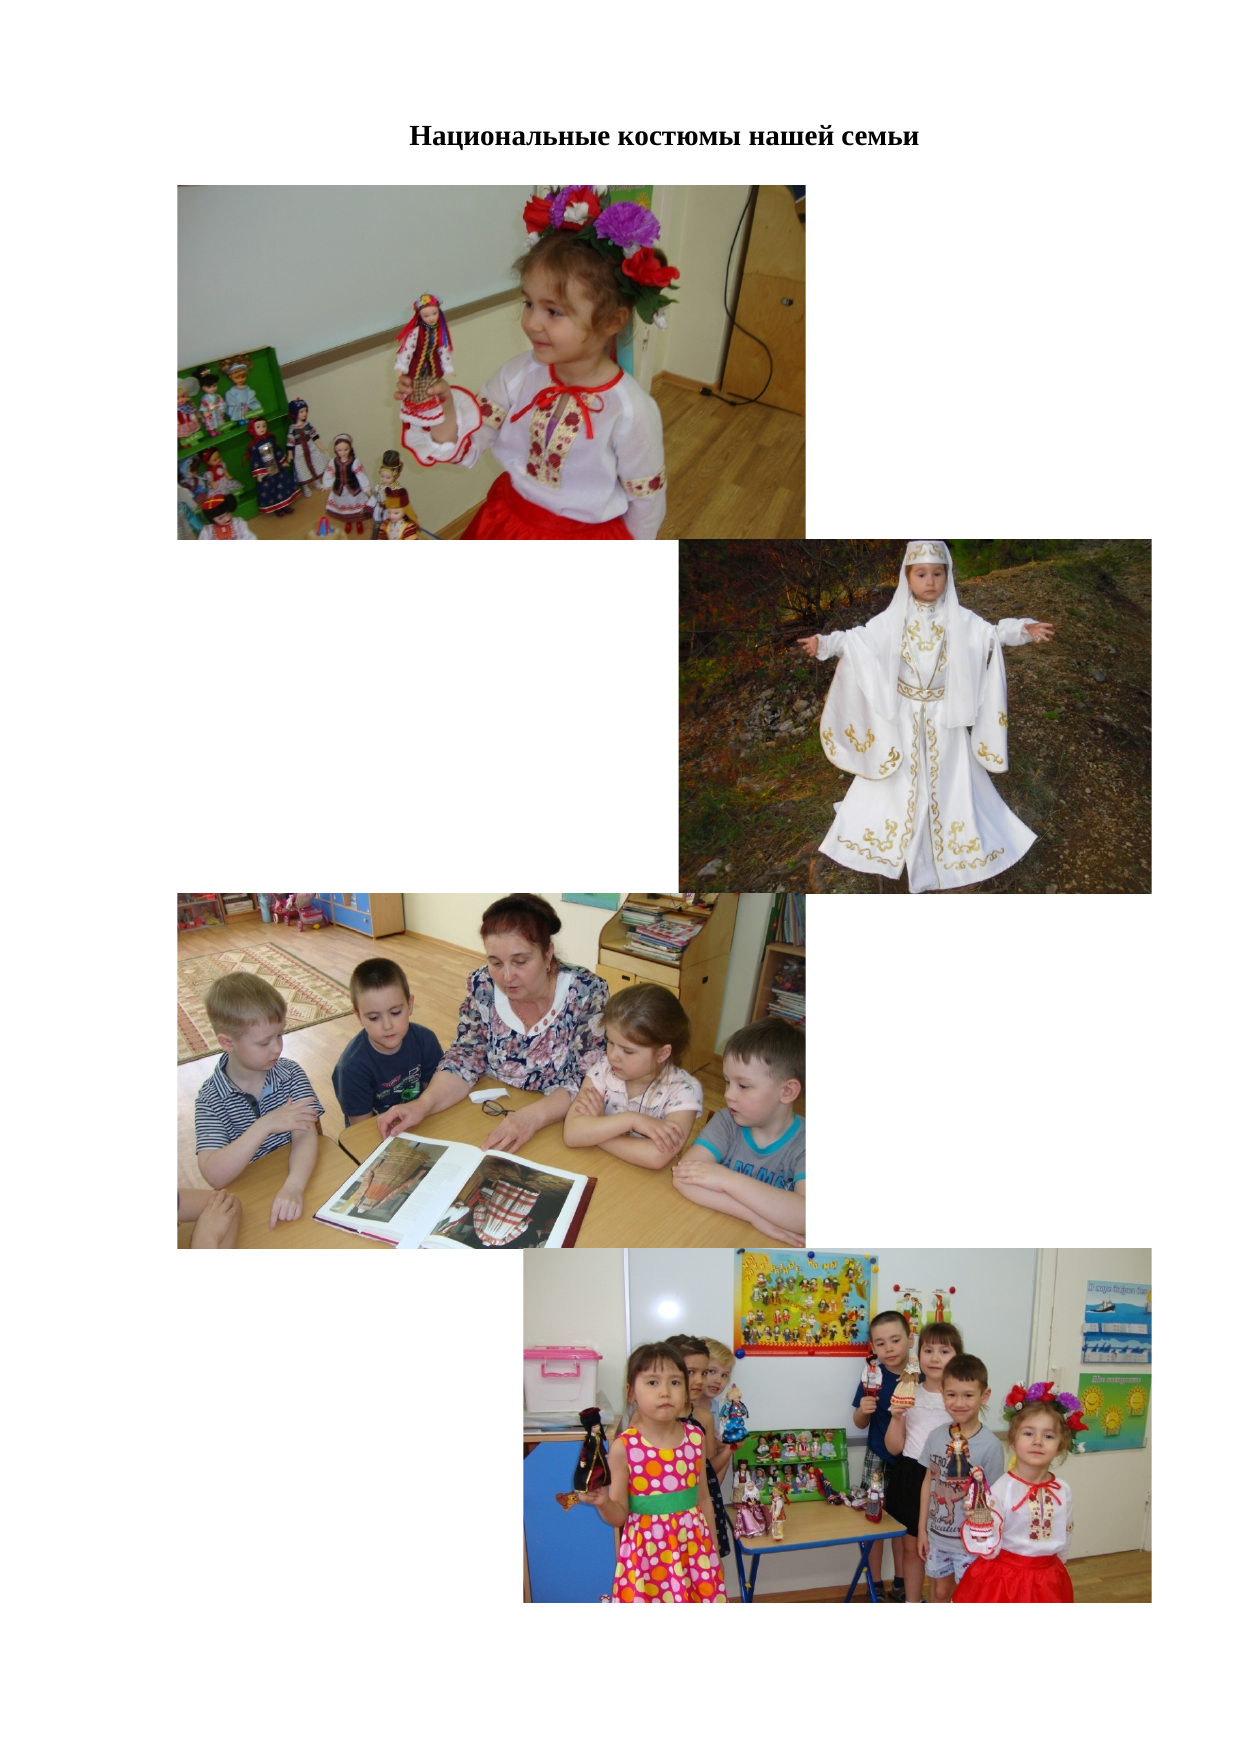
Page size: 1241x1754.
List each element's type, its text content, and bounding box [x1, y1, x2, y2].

text Национальные костюмы нашей семьи [177, 118, 1152, 152]
picture [177, 185, 1152, 1603]
